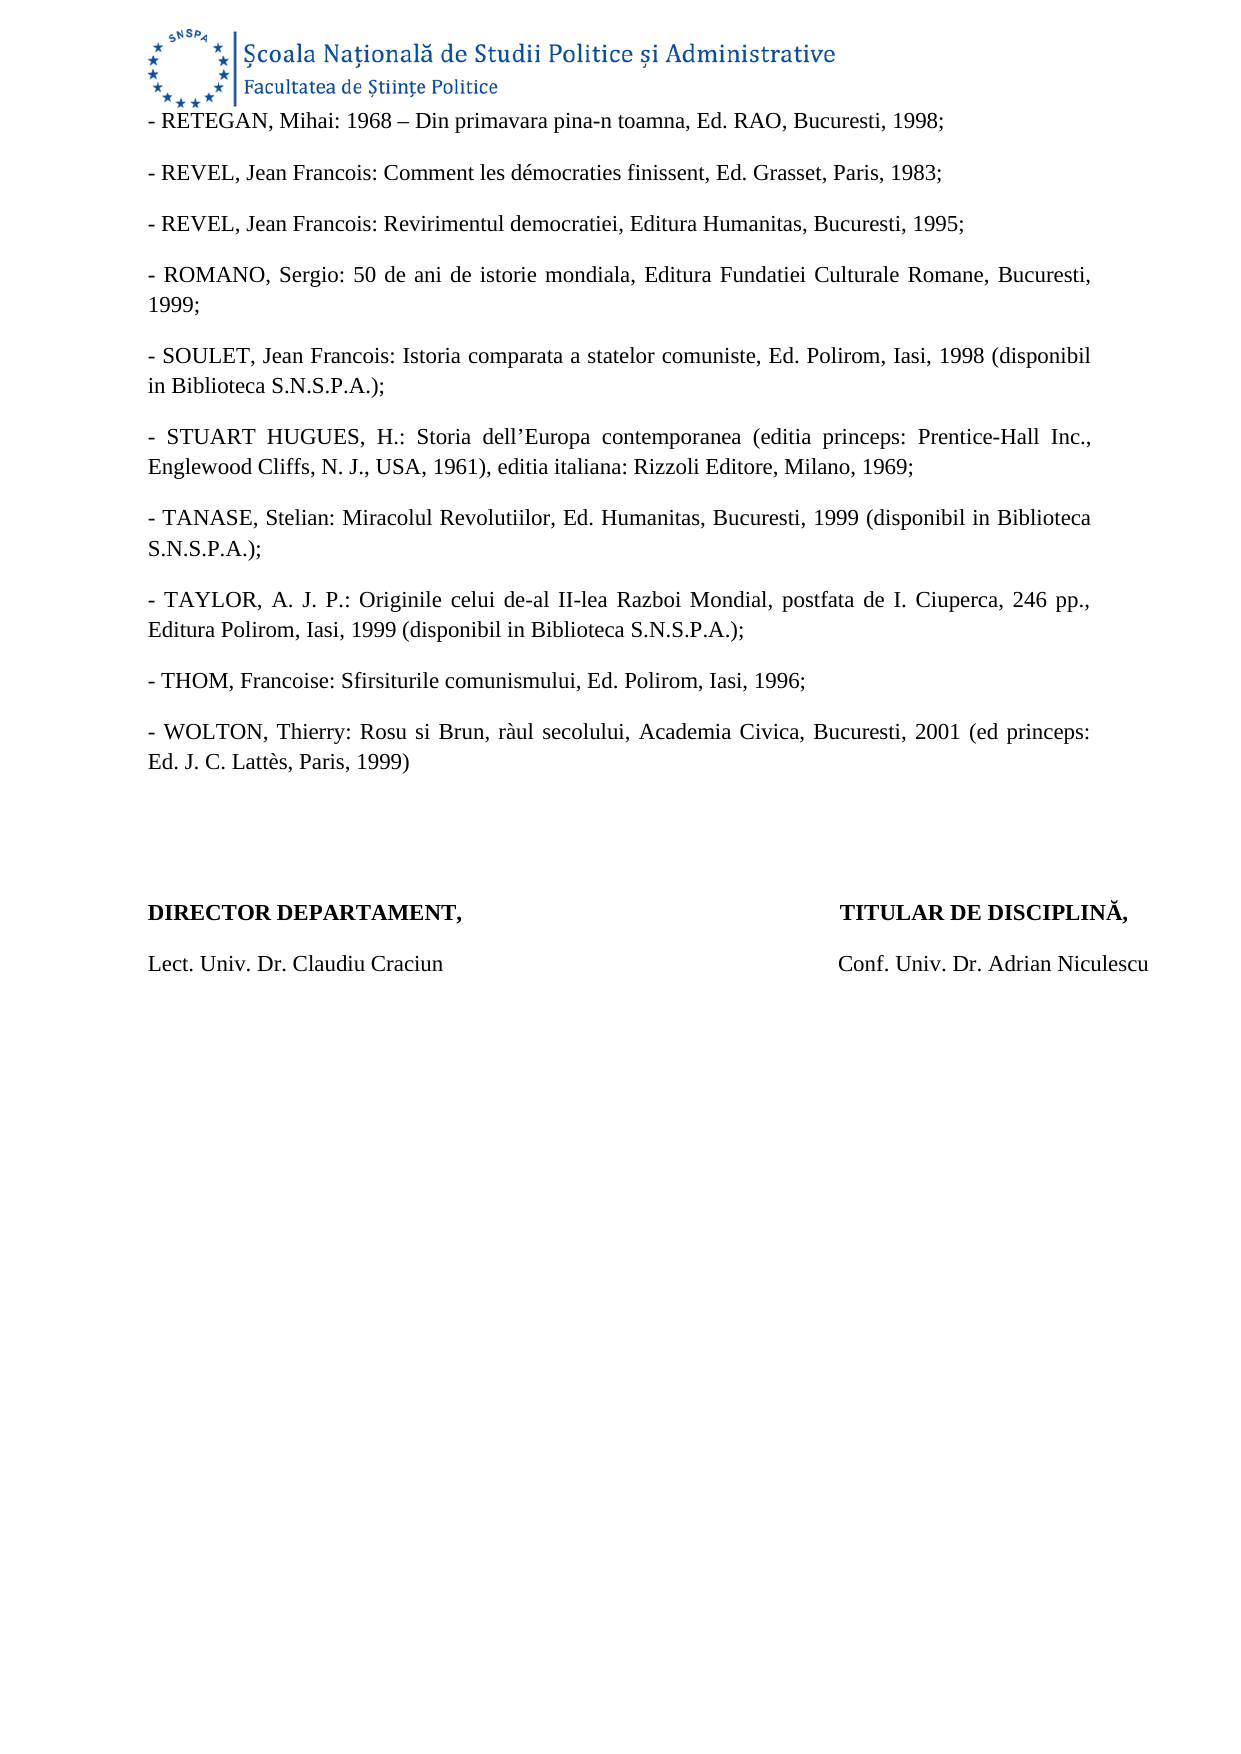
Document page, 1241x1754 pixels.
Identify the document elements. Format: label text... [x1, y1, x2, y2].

picture [147, 29, 836, 108]
text - SOULET, Jean Francois: Istoria comparata a statelor comuniste, Ed. Polirom, Iasi, 1998 (disponibil in Biblioteca S.N.S.P.A.); [148, 342, 1093, 398]
text - REVEL, Jean Francois: Comment les démocraties finissent, Ed. Grasset, Paris, 1983; [148, 159, 1093, 185]
text - THOM, Francoise: Sfirsiturile comunismului, Ed. Polirom, Iasi, 1996; [148, 667, 1093, 693]
text - REVEL, Jean Francois: Revirimentul democratiei, Editura Humanitas, Bucuresti, 1995; [148, 210, 1093, 236]
text - STUART HUGUES, H.: Storia dell’Europa contemporanea (editia princeps: Prentice-Hall Inc., Englewood Cliffs, N. J., USA, 1961), editia italiana: Rizzoli Editore, Milano, 1969; [148, 423, 1093, 480]
text - TANASE, Stelian: Miracolul Revolutiilor, Ed. Humanitas, Bucuresti, 1999 (disponibil in Biblioteca S.N.S.P.A.); [148, 504, 1093, 561]
text - ROMANO, Sergio: 50 de ani de istorie mondiala, Editura Fundatiei Culturale Romane, Bucuresti, 1999; [148, 261, 1093, 317]
text DIRECTOR DEPARTAMENT, TITULAR DE DISCIPLINĂ, [148, 899, 1152, 925]
text Lect. Univ. Dr. Claudiu Craciun Conf. Univ. Dr. Adrian Niculescu [148, 950, 1152, 976]
text - TAYLOR, A. J. P.: Originile celui de-al II-lea Razboi Mondial, postfata de I. Ciuperca, 246 pp., Editura Polirom, Iasi, 1999 (disponibil in Biblioteca S.N.S.P.A.); [148, 586, 1093, 642]
text - WOLTON, Thierry: Rosu si Brun, ràul secolului, Academia Civica, Bucuresti, 2001 (ed princeps: Ed. J. C. Lattès, Paris, 1999) [148, 718, 1093, 774]
text - RETEGAN, Mihai: 1968 – Din primavara pina-n toamna, Ed. RAO, Bucuresti, 1998; [148, 108, 1093, 134]
